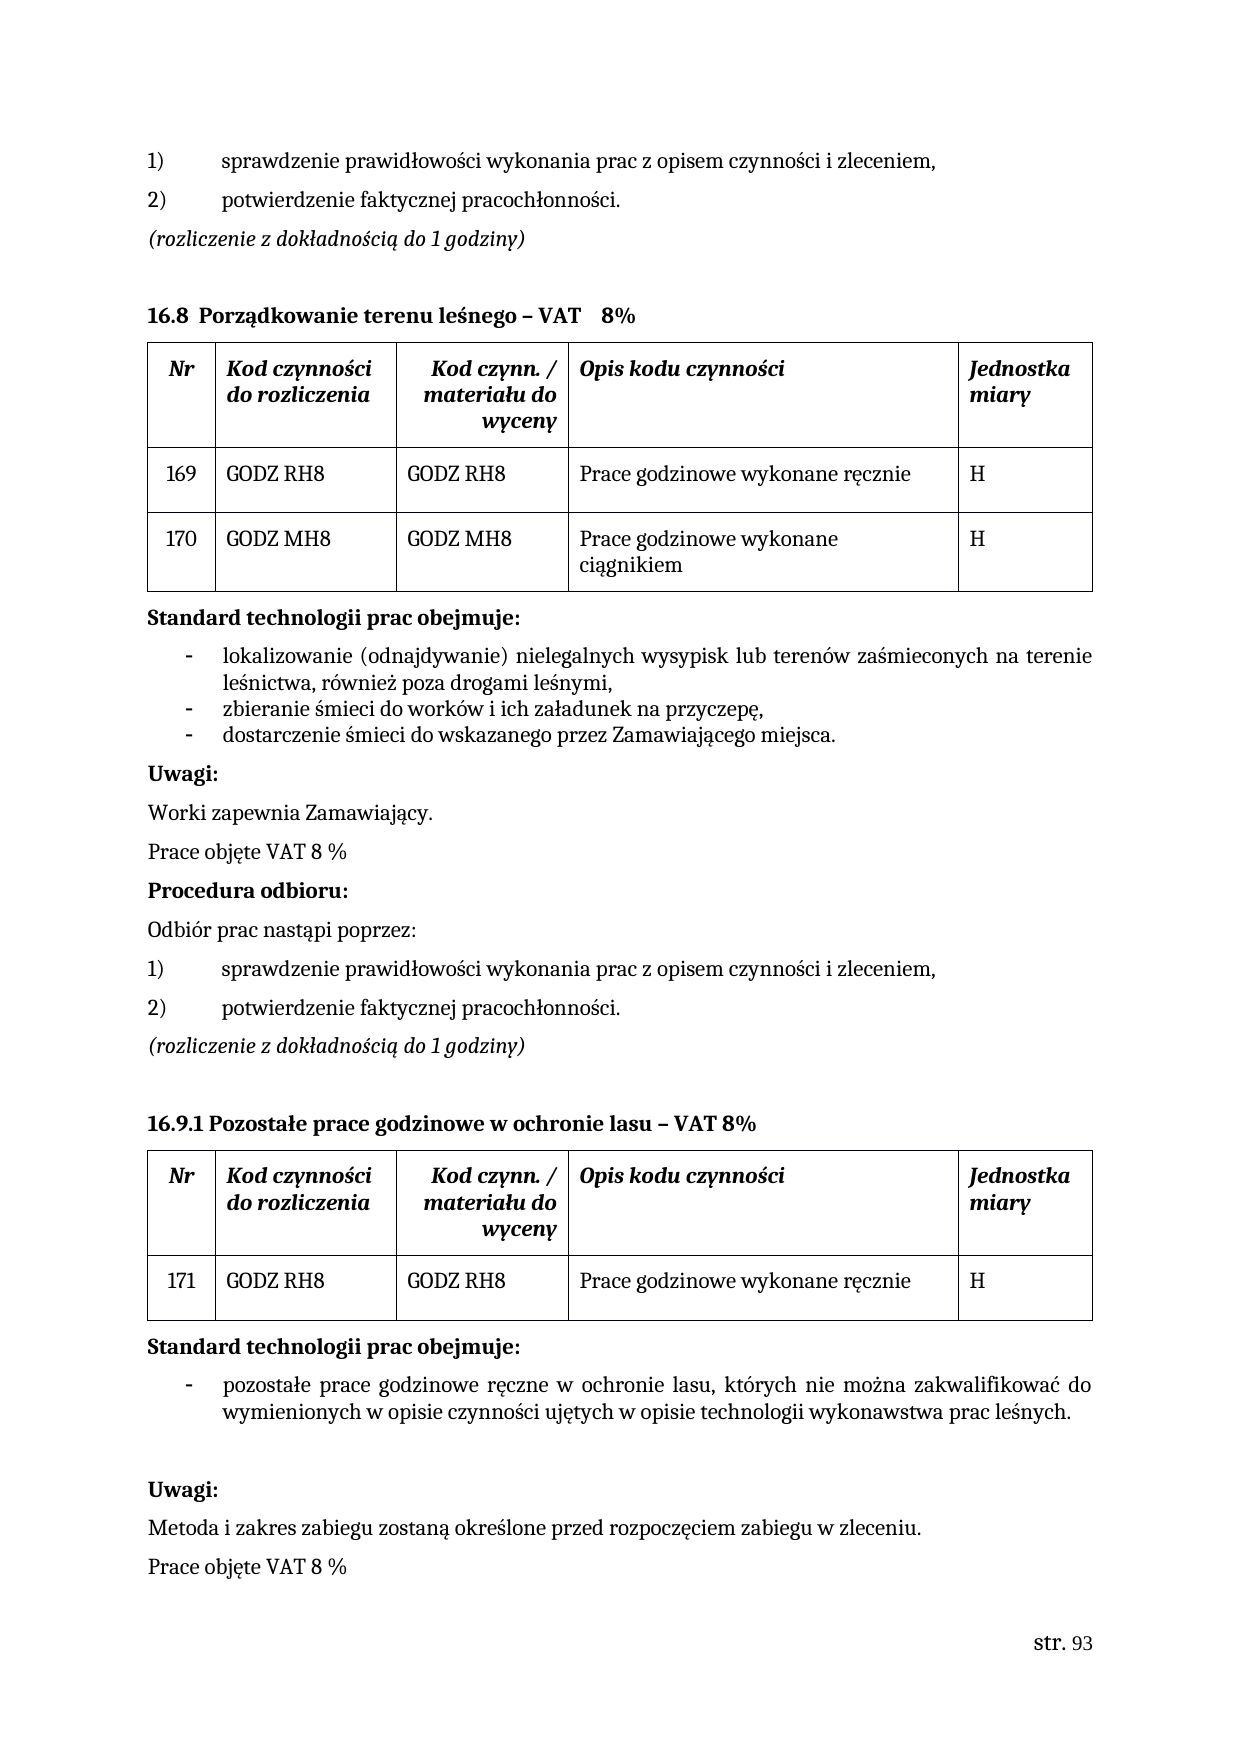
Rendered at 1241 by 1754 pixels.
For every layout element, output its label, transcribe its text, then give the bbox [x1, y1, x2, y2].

text Standard technologii prac obejmuje: [148, 1333, 1093, 1360]
text (rozliczenie z dokładnością do 1 godziny) [148, 225, 1093, 252]
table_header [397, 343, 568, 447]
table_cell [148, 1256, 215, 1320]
text 2) potwierdzenie faktycznej pracochłonności. [148, 994, 1093, 1021]
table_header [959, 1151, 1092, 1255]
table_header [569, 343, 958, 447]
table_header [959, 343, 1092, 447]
text Prace objęte VAT 8 % [148, 839, 1093, 865]
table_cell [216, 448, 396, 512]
text Uwagi: [148, 761, 1093, 787]
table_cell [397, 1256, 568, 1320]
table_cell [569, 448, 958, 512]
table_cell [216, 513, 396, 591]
text 16.9.1 Pozostałe prace godzinowe w ochronie lasu – VAT 8% [148, 1111, 1093, 1137]
text 16.8 Porządkowanie terenu leśnego – VAT 8% [148, 303, 1093, 329]
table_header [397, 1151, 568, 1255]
list pozostałe prace godzinowe ręczne w ochronie lasu, których nie można zakwalifikować do wymienionych w opisie czynności ujętych w opisie technologii wykonawstwa prac leśnych. [185, 1372, 1093, 1425]
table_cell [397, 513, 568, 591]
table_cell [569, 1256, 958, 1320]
text Worki zapewnia Zamawiający. [148, 800, 1093, 826]
list zbieranie śmieci do worków i ich załadunek na przyczepę, [185, 696, 1093, 722]
text Metoda i zakres zabiegu zostaną określone przed rozpoczęciem zabiegu w zleceniu. [148, 1515, 1093, 1542]
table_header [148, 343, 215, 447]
list dostarczenie śmieci do wskazanego przez Zamawiającego miejsca. [185, 722, 1093, 749]
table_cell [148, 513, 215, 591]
text Procedura odbioru: [148, 878, 1093, 904]
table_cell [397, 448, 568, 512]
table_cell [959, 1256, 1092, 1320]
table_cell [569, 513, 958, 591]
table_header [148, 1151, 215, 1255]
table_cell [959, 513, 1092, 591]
list lokalizowanie (odnajdywanie) nielegalnych wysypisk lub terenów zaśmieconych na terenie leśnictwa, również poza drogami leśnymi, [185, 643, 1093, 696]
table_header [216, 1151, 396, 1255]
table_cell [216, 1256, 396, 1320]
text Odbiór prac nastąpi poprzez: [148, 917, 1093, 943]
text (rozliczenie z dokładnością do 1 godziny) [148, 1033, 1093, 1059]
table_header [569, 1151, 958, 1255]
text Standard technologii prac obejmuje: [148, 604, 1093, 631]
text Prace objęte VAT 8 % [148, 1554, 1093, 1580]
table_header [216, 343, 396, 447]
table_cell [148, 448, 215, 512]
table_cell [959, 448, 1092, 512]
text 2) potwierdzenie faktycznej pracochłonności. [148, 186, 1093, 213]
text Uwagi: [148, 1476, 1093, 1503]
text 1) sprawdzenie prawidłowości wykonania prac z opisem czynności i zleceniem, [148, 148, 1093, 174]
text 1) sprawdzenie prawidłowości wykonania prac z opisem czynności i zleceniem, [148, 955, 1093, 982]
